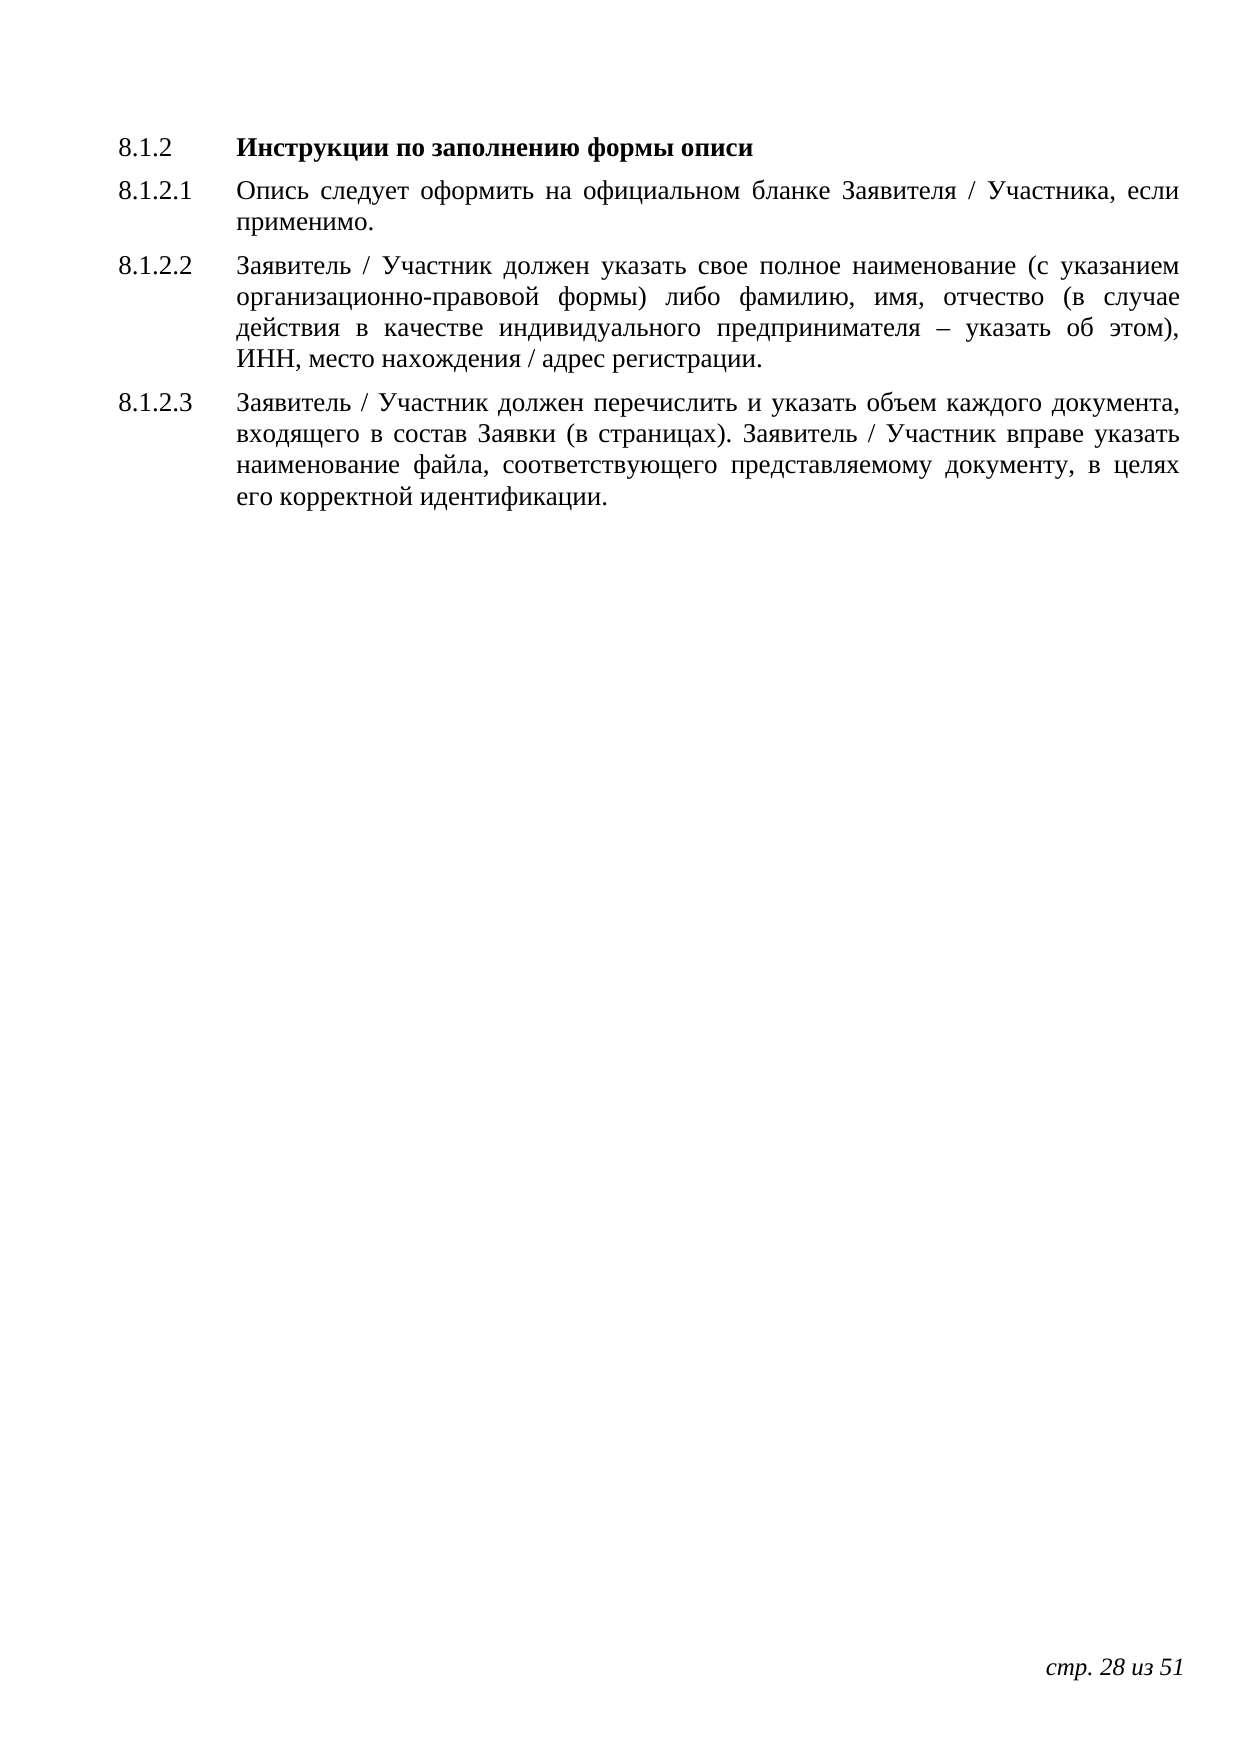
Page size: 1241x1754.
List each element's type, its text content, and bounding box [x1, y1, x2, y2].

text Инструкции по заполнению формы описи [118, 131, 1181, 162]
text Опись следует оформить на официальном бланке Заявителя / Участника, если применимо. [118, 174, 1181, 237]
text Заявитель / Участник должен перечислить и указать объем каждого документа, входящего в состав Заявки (в страницах). Заявитель / Участник вправе указать наименование файла, соответствующего представляемому документу, в целях его корректной идентификации. [118, 386, 1181, 511]
text Заявитель / Участник должен указать свое полное наименование (с указанием организационно-правовой формы) либо фамилию, имя, отчество (в случае действия в качестве индивидуального предпринимателя – указать об этом), ИНН, место нахождения / адрес регистрации. [118, 249, 1181, 374]
